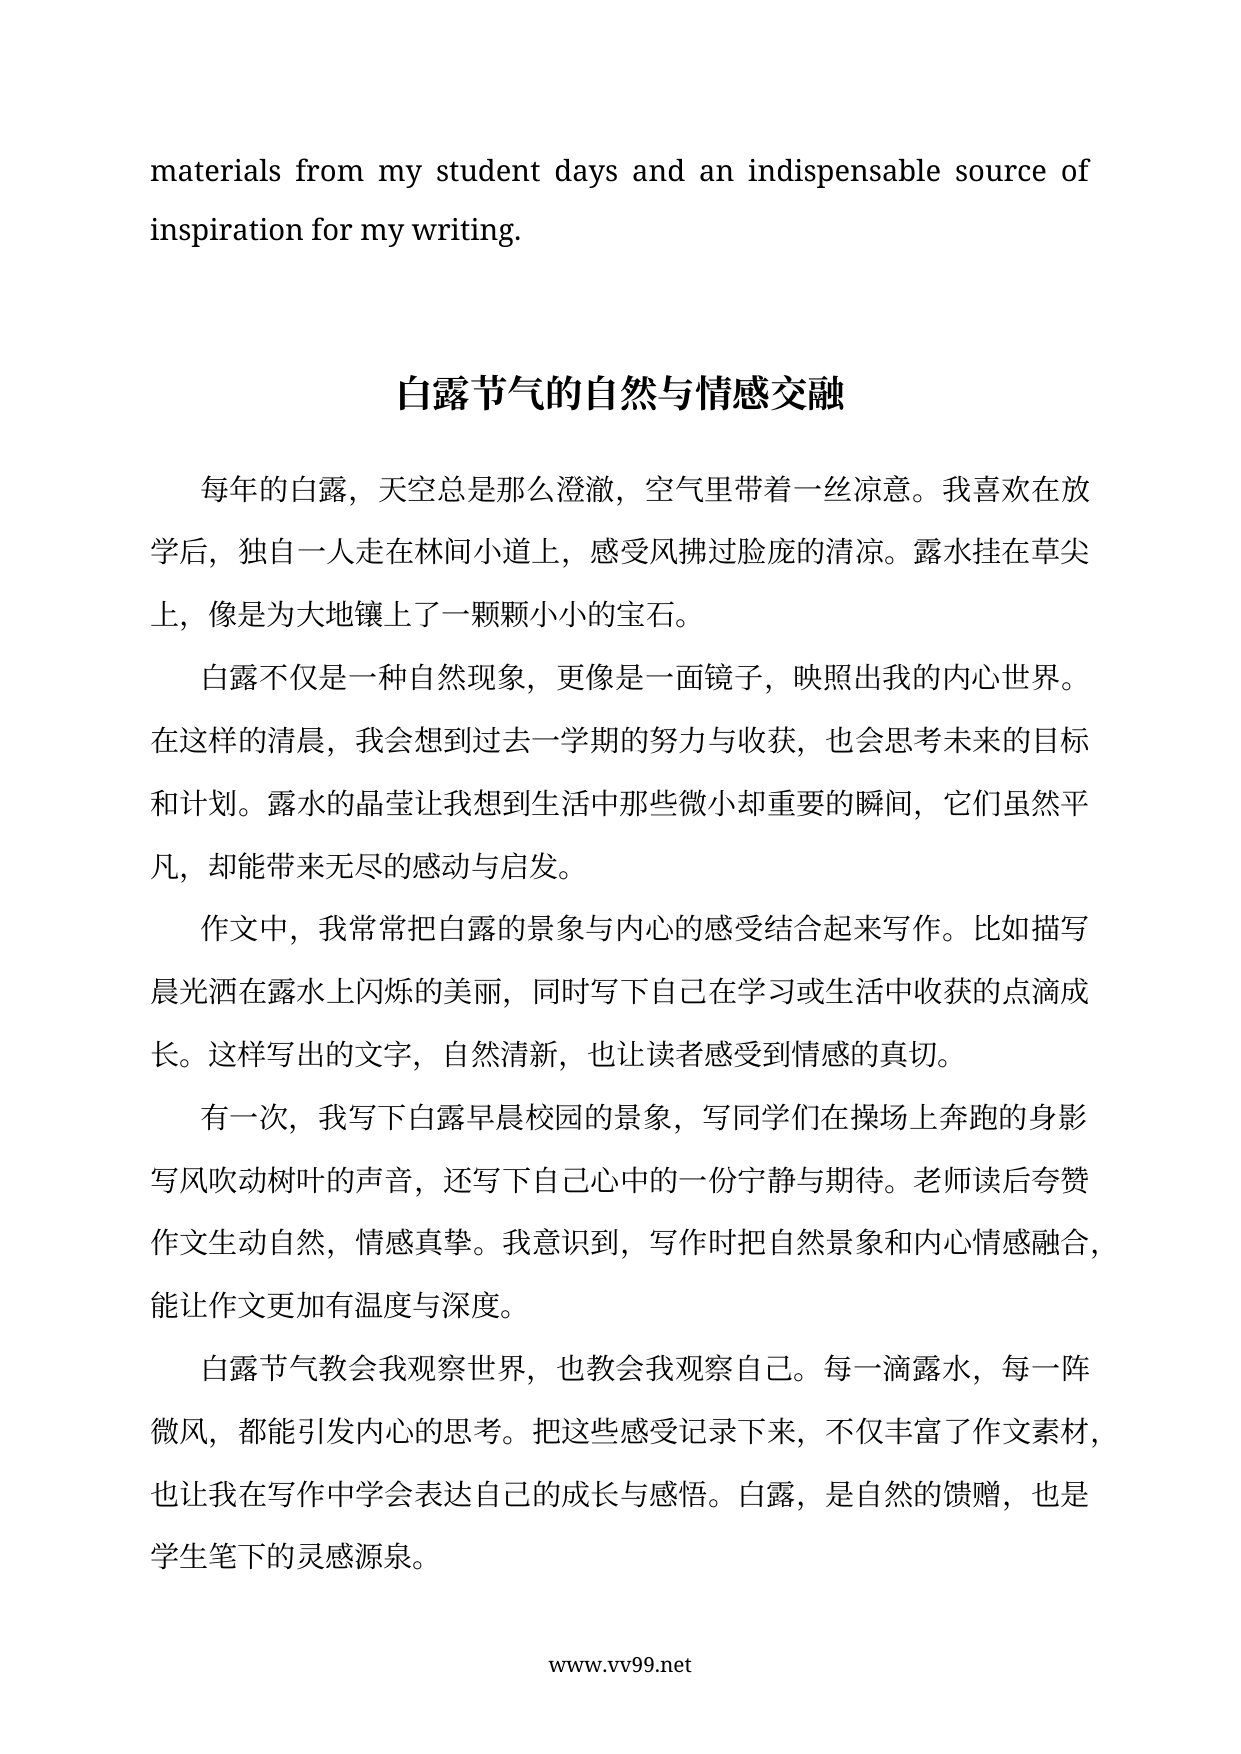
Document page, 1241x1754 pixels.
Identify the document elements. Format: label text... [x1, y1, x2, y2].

text 白露节气教会我观察世界，也教会我观察自己。每一滴露水，每一阵微风，都能引发内心的思考。把这些感受记录下来，不仅丰富了作文素材，也让我在写作中学会表达自己的成长与感悟。白露，是自然的馈赠，也是学生笔下的灵感源泉。 [150, 1346, 1090, 1576]
text 每年的白露，天空总是那么澄澈，空气里带着一丝凉意。我喜欢在放学后，独自一人走在林间小道上，感受风拂过脸庞的清凉。露水挂在草尖上，像是为大地镶上了一颗颗小小的宝石。 [150, 467, 1090, 634]
text 白露不仅是一种自然现象，更像是一面镜子，映照出我的内心世界。在这样的清晨，我会想到过去一学期的努力与收获，也会思考未来的目标和计划。露水的晶莹让我想到生活中那些微小却重要的瞬间，它们虽然平凡，却能带来无尽的感动与启发。 [150, 655, 1090, 885]
text 有一次，我写下白露早晨校园的景象，写同学们在操场上奔跑的身影，写风吹动树叶的声音，还写下自己心中的一份宁静与期待。老师读后夸赞作文生动自然，情感真挚。我意识到，写作时把自然景象和内心情感融合，能让作文更加有温度与深度。 [150, 1095, 1090, 1325]
subtitle 白露节气的自然与情感交融 [150, 365, 1090, 419]
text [150, 150, 1090, 249]
text 作文中，我常常把白露的景象与内心的感受结合起来写作。比如描写晨光洒在露水上闪烁的美丽，同时写下自己在学习或生活中收获的点滴成长。这样写出的文字，自然清新，也让读者感受到情感的真切。 [150, 906, 1090, 1074]
